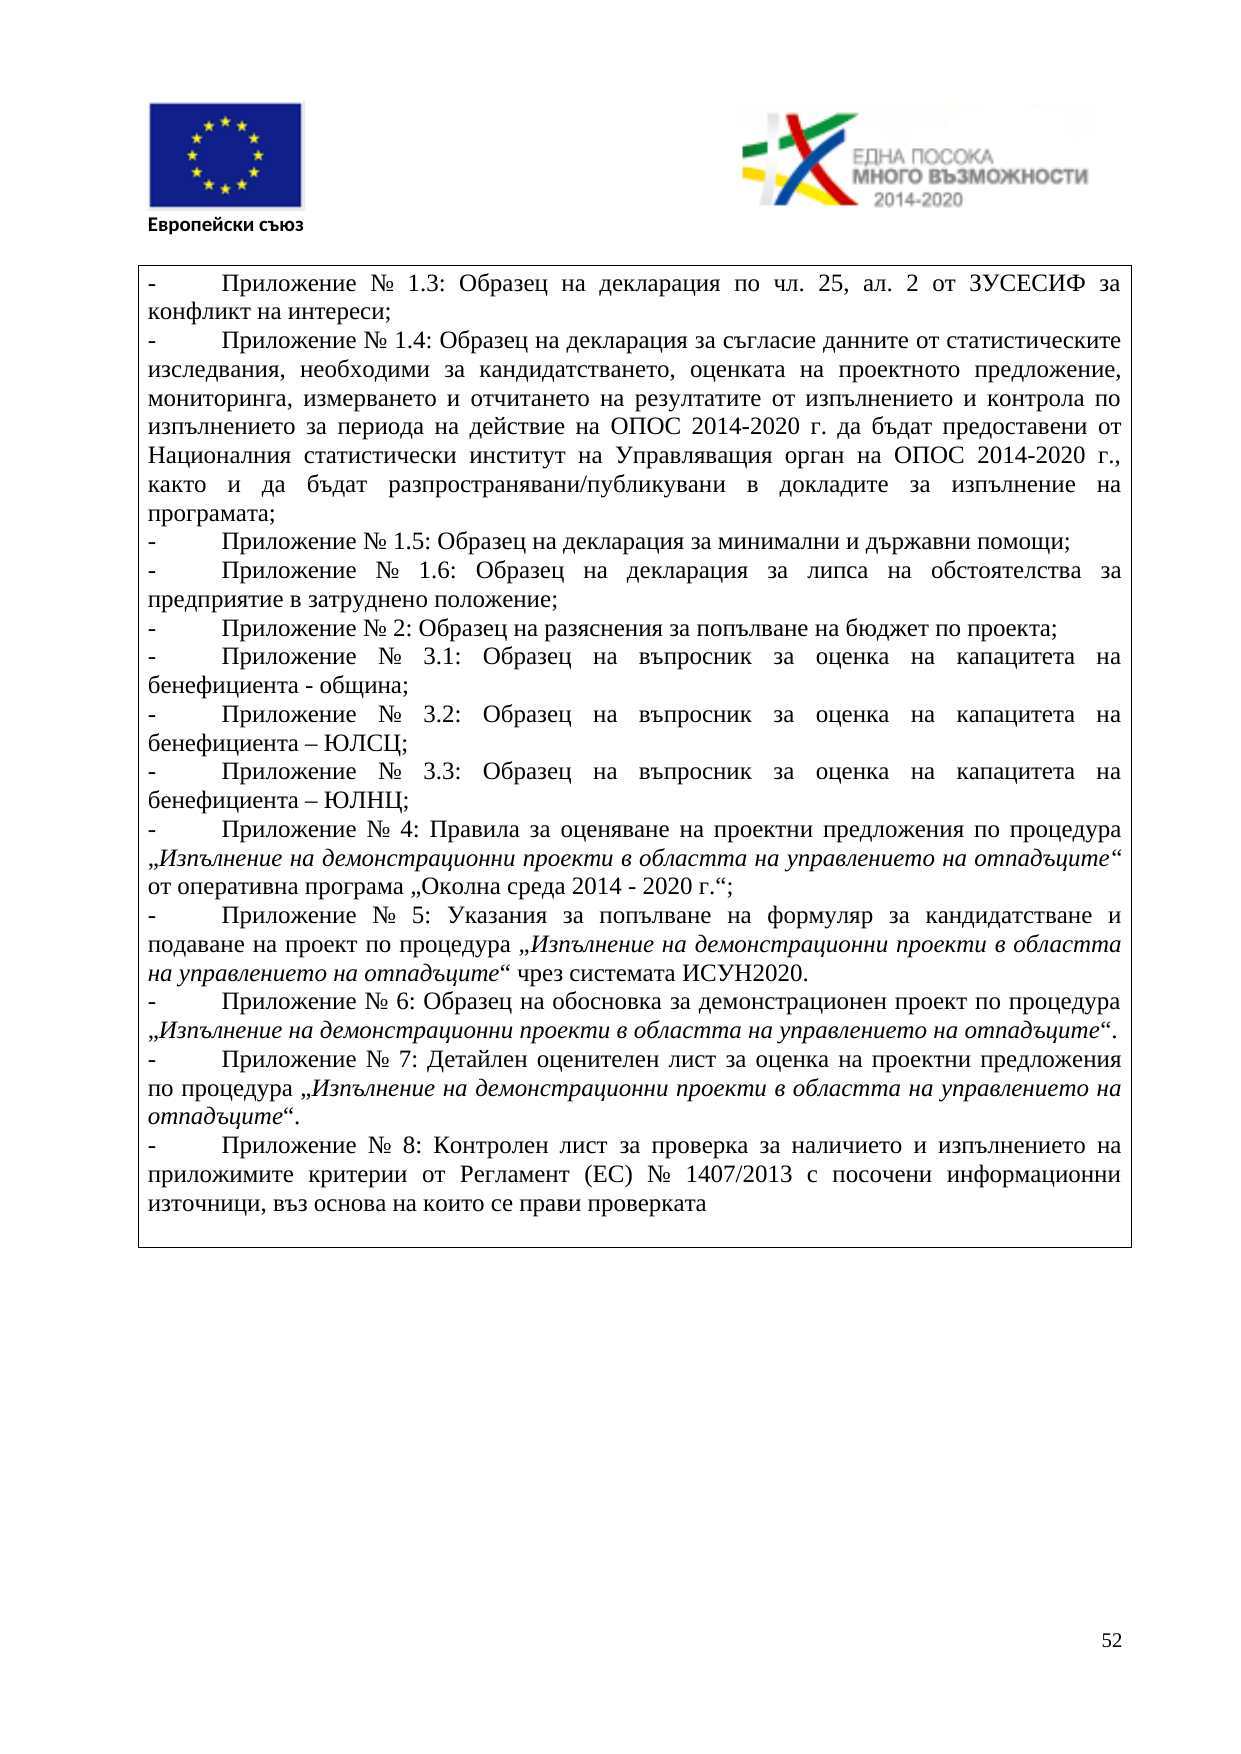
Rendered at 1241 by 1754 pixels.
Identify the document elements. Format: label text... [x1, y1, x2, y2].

text - Приложение № 1.4: Образец на декларация за съгласие данните от статистическите изследвания, необходими за кандидатстването, оценката на проектното предложение, мониторинга, измерването и отчитането на резултатите от изпълнението и контрола по изпълнението за периода на действие на ОПОС 2014-2020 г. да бъдат предоставени от Националния статистически институт на Управляващия орган на ОПОС 2014-2020 г., както и да бъдат разпространявани/публикувани в докладите за изпълнение на програмата; [148, 325, 1122, 526]
text - Приложение № 1.5: Образец на декларация за минимални и държавни помощи; [148, 526, 1122, 555]
text - Приложение № 4: Правила за оценяване на проектни предложения по процедура „Изпълнение на демонстрационни проекти в областта на управлението на отпадъците“ от оперативна програма „Околна среда 2014 - 2020 г.“; [148, 814, 1122, 900]
picture [739, 103, 1093, 212]
list - Приложение № 5: Указания за попълване на формуляр за кандидатстване и подаване на проект по процедура „Изпълнение на демонстрационни проекти в областта на управлението на отпадъците“ чрез системата ИСУН2020. [148, 900, 1122, 986]
text - Приложение № 3.2: Образец на въпросник за оценка на капацитета на бенефициента – ЮЛСЦ; [148, 699, 1122, 756]
text - Приложение № 1.3: Образец на декларация по чл. 25, ал. 2 от ЗУСЕСИФ за конфликт на интереси; [139, 266, 1131, 325]
text - Приложение № 3.1: Образец на въпросник за оценка на капацитета на бенефициента - община; [148, 641, 1122, 699]
text - Приложение № 1.6: Образец на декларация за липса на обстоятелства за предприятие в затруднено положение; [148, 555, 1122, 613]
list - Приложение № 8: Контролен лист за проверка за наличието и изпълнението на приложимите критерии от Регламент (ЕС) № 1407/2013 с посочени информационни източници, въз основа на които се прави проверката [148, 1130, 1122, 1216]
list - Приложение № 7: Детайлен оценителен лист за оценка на проектни предложения по процедура „Изпълнение на демонстрационни проекти в областта на управлението на отпадъците“. [148, 1044, 1122, 1130]
picture [147, 101, 306, 212]
text - Приложение № 3.3: Образец на въпросник за оценка на капацитета на бенефициента – ЮЛНЦ; [148, 756, 1122, 814]
list - Приложение № 6: Образец на обосновка за демонстрационен проект по процедура „Изпълнение на демонстрационни проекти в областта на управлението на отпадъците“. [148, 986, 1122, 1044]
text - Приложение № 2: Образец на разяснения за попълване на бюджет по проекта; [148, 613, 1122, 641]
